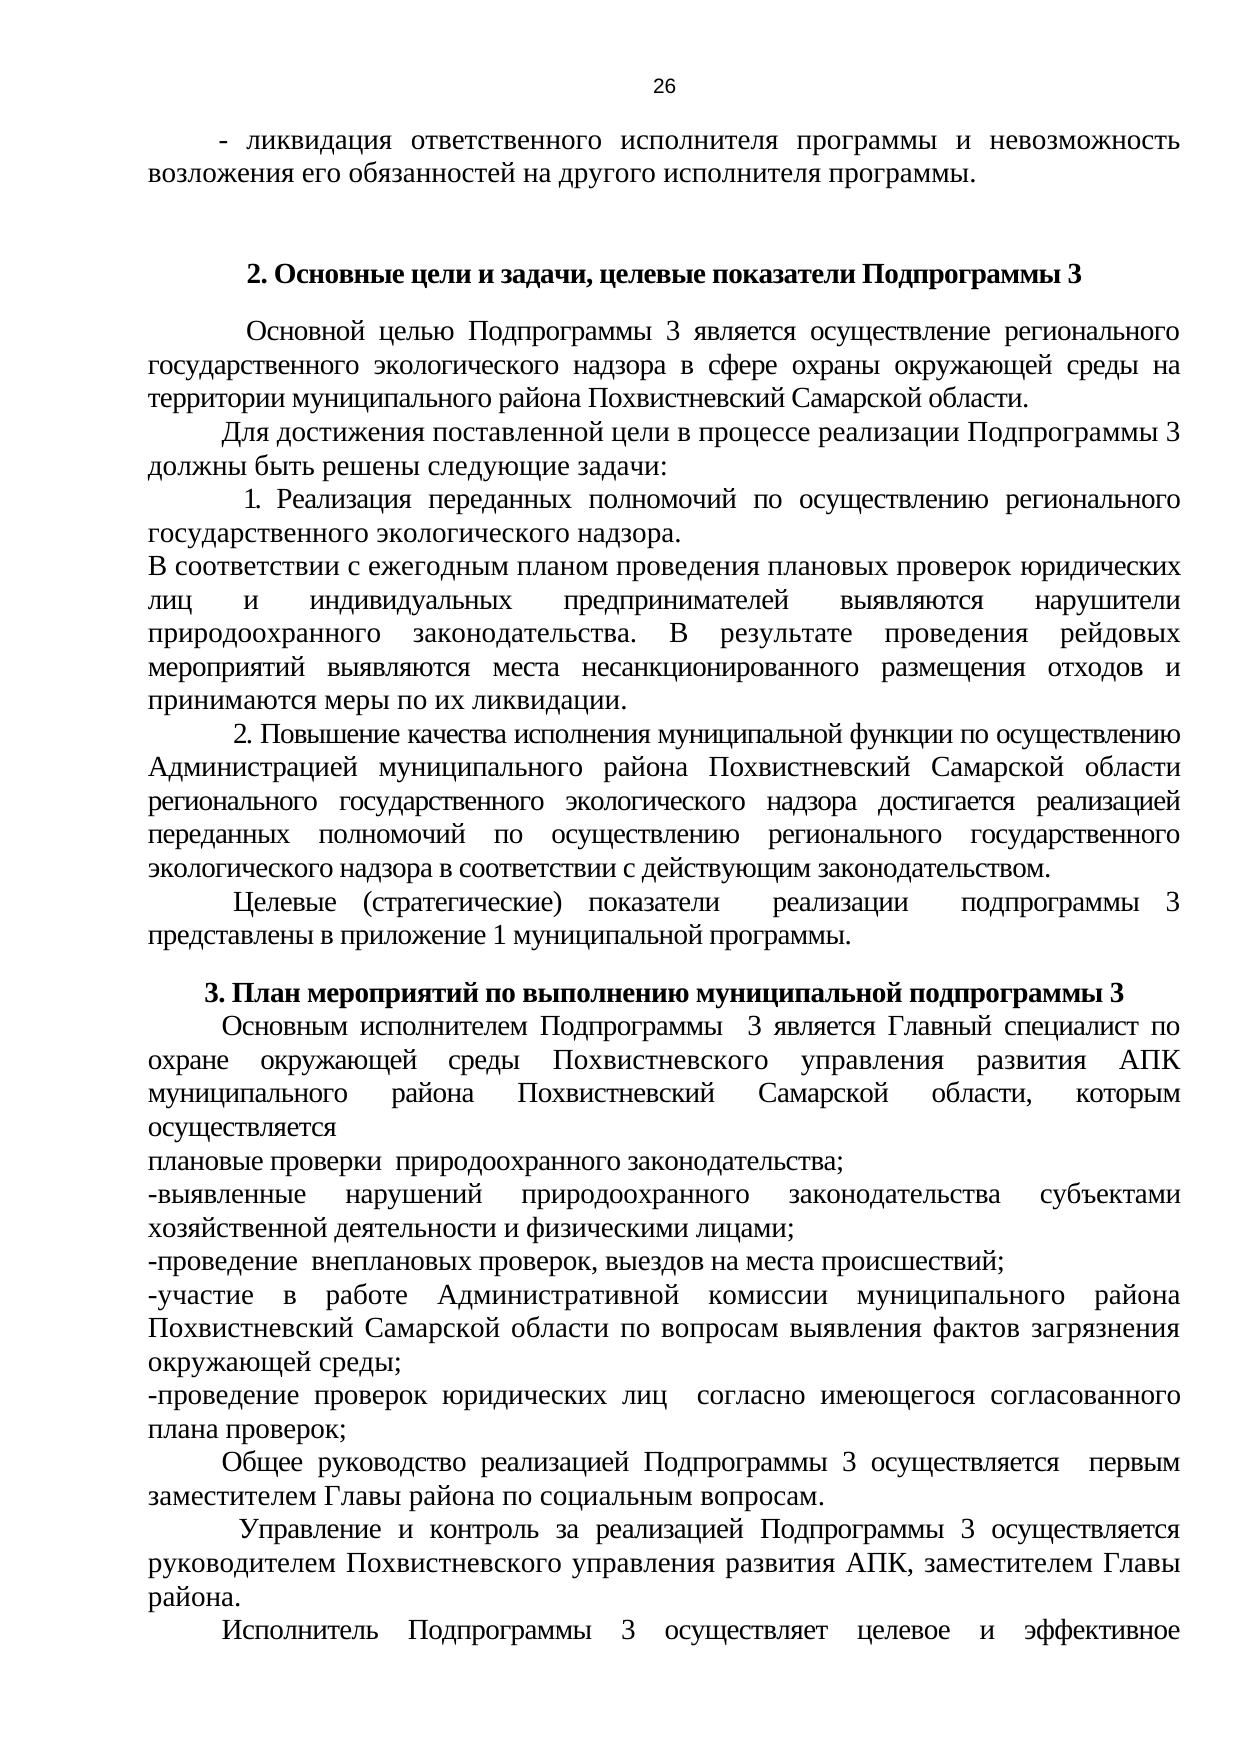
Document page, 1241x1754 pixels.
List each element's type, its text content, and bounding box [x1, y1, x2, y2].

text Основной целью Подпрограммы 3 является осуществление регионального государственного экологического надзора в сфере охраны окружающей среды на территории муниципального района Похвистневский Самарской области. [148, 313, 1181, 414]
text -проведение проверок юридических лиц согласно имеющегося согласованного плана проверок; [148, 1377, 1181, 1444]
text Для достижения поставленной цели в процессе реализации Подпрограммы 3 должны быть решены следующие задачи: [148, 414, 1181, 481]
text Общее руководство реализацией Подпрограммы 3 осуществляется первым заместителем Главы района по социальным вопросам. [148, 1444, 1181, 1512]
text 1. Реализация переданных полномочий по осуществлению регионального государственного экологического надзора. [148, 481, 1181, 548]
text Основным исполнителем Подпрограммы 3 является Главный специалист по охране окружающей среды Похвистневского управления развития АПК муниципального района Похвистневский Самарской области, которым осуществляется [148, 1008, 1181, 1143]
text -проведение внеплановых проверок, выездов на места происшествий; [148, 1243, 1181, 1277]
text 2. Основные цели и задачи, целевые показатели Подпрограммы 3 [148, 256, 1181, 289]
text 3. План мероприятий по выполнению муниципальной подпрограммы 3 [148, 975, 1181, 1008]
text - ликвидация ответственного исполнителя программы и невозможность возложения его обязанностей на другого исполнителя программы. [148, 122, 1181, 189]
text Управление и контроль за реализацией Подпрограммы 3 осуществляется руководителем Похвистневского управления развития АПК, заместителем Главы района. [148, 1512, 1181, 1612]
text -участие в работе Административной комиссии муниципального района Похвистневский Самарской области по вопросам выявления фактов загрязнения окружающей среды; [148, 1277, 1181, 1377]
text 2. Повышение качества исполнения муниципальной функции по осуществлению Администрацией муниципального района Похвистневский Самарской области регионального государственного экологического надзора достигается реализацией переданных полномочий по осуществлению регионального государственного экологического надзора в соответствии с действующим законодательством. [148, 716, 1181, 884]
text -выявленные нарушений природоохранного законодательства субъектами хозяйственной деятельности и физическими лицами; [148, 1176, 1181, 1243]
text Целевые (стратегические) показатели реализации подпрограммы 3 представлены в приложение 1 муниципальной программы. [148, 884, 1181, 951]
text В соответствии с ежегодным планом проведения плановых проверок юридических лиц и индивидуальных предпринимателей выявляются нарушители природоохранного законодательства. В результате проведения рейдовых мероприятий выявляются места несанкционированного размещения отходов и принимаются меры по их ликвидации. [148, 548, 1181, 716]
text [148, 1612, 1181, 1646]
text плановые проверки природоохранного законодательства; [148, 1143, 1181, 1176]
